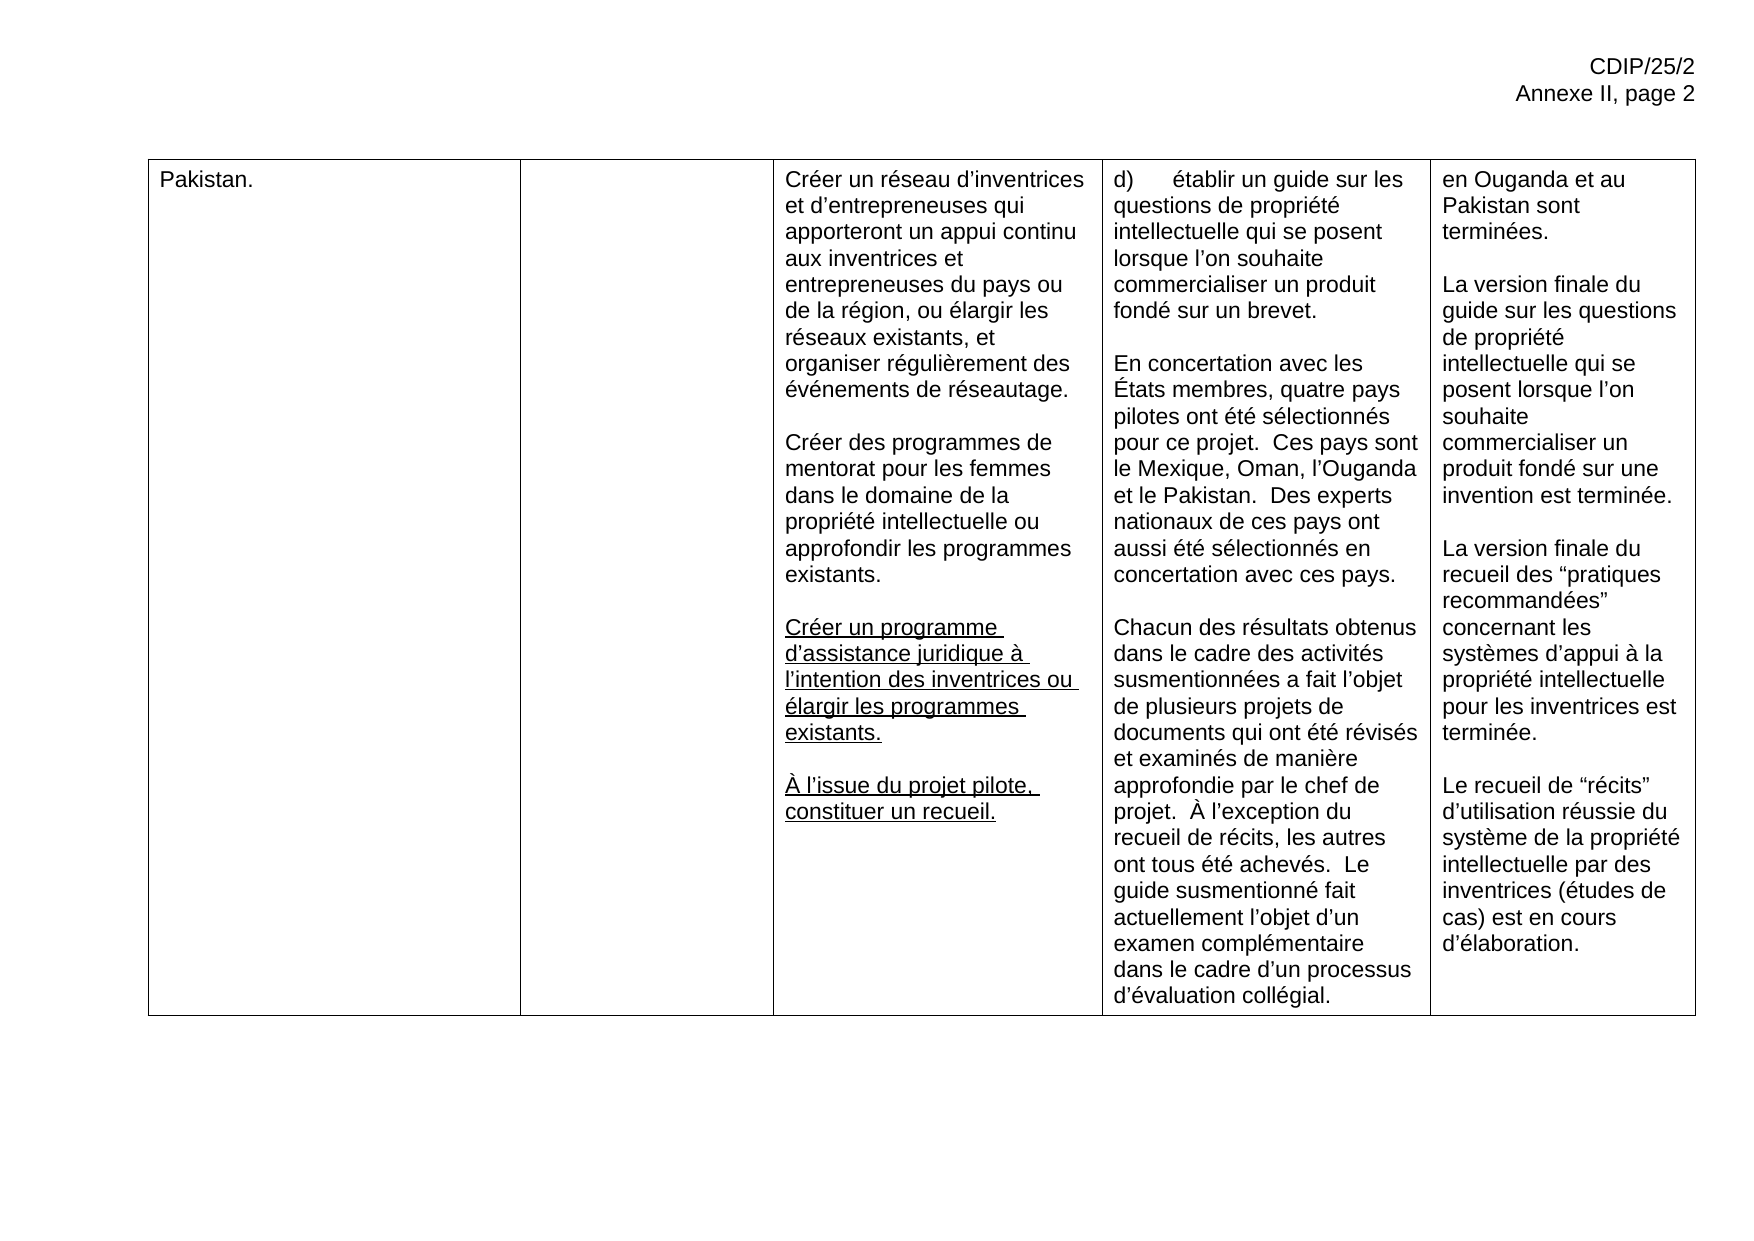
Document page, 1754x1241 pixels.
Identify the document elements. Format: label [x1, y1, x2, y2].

table_cell [521, 160, 773, 1015]
table_cell [1103, 160, 1430, 1015]
table_cell [1431, 160, 1695, 1015]
table_cell [774, 160, 1102, 1015]
table_cell [149, 160, 520, 1015]
